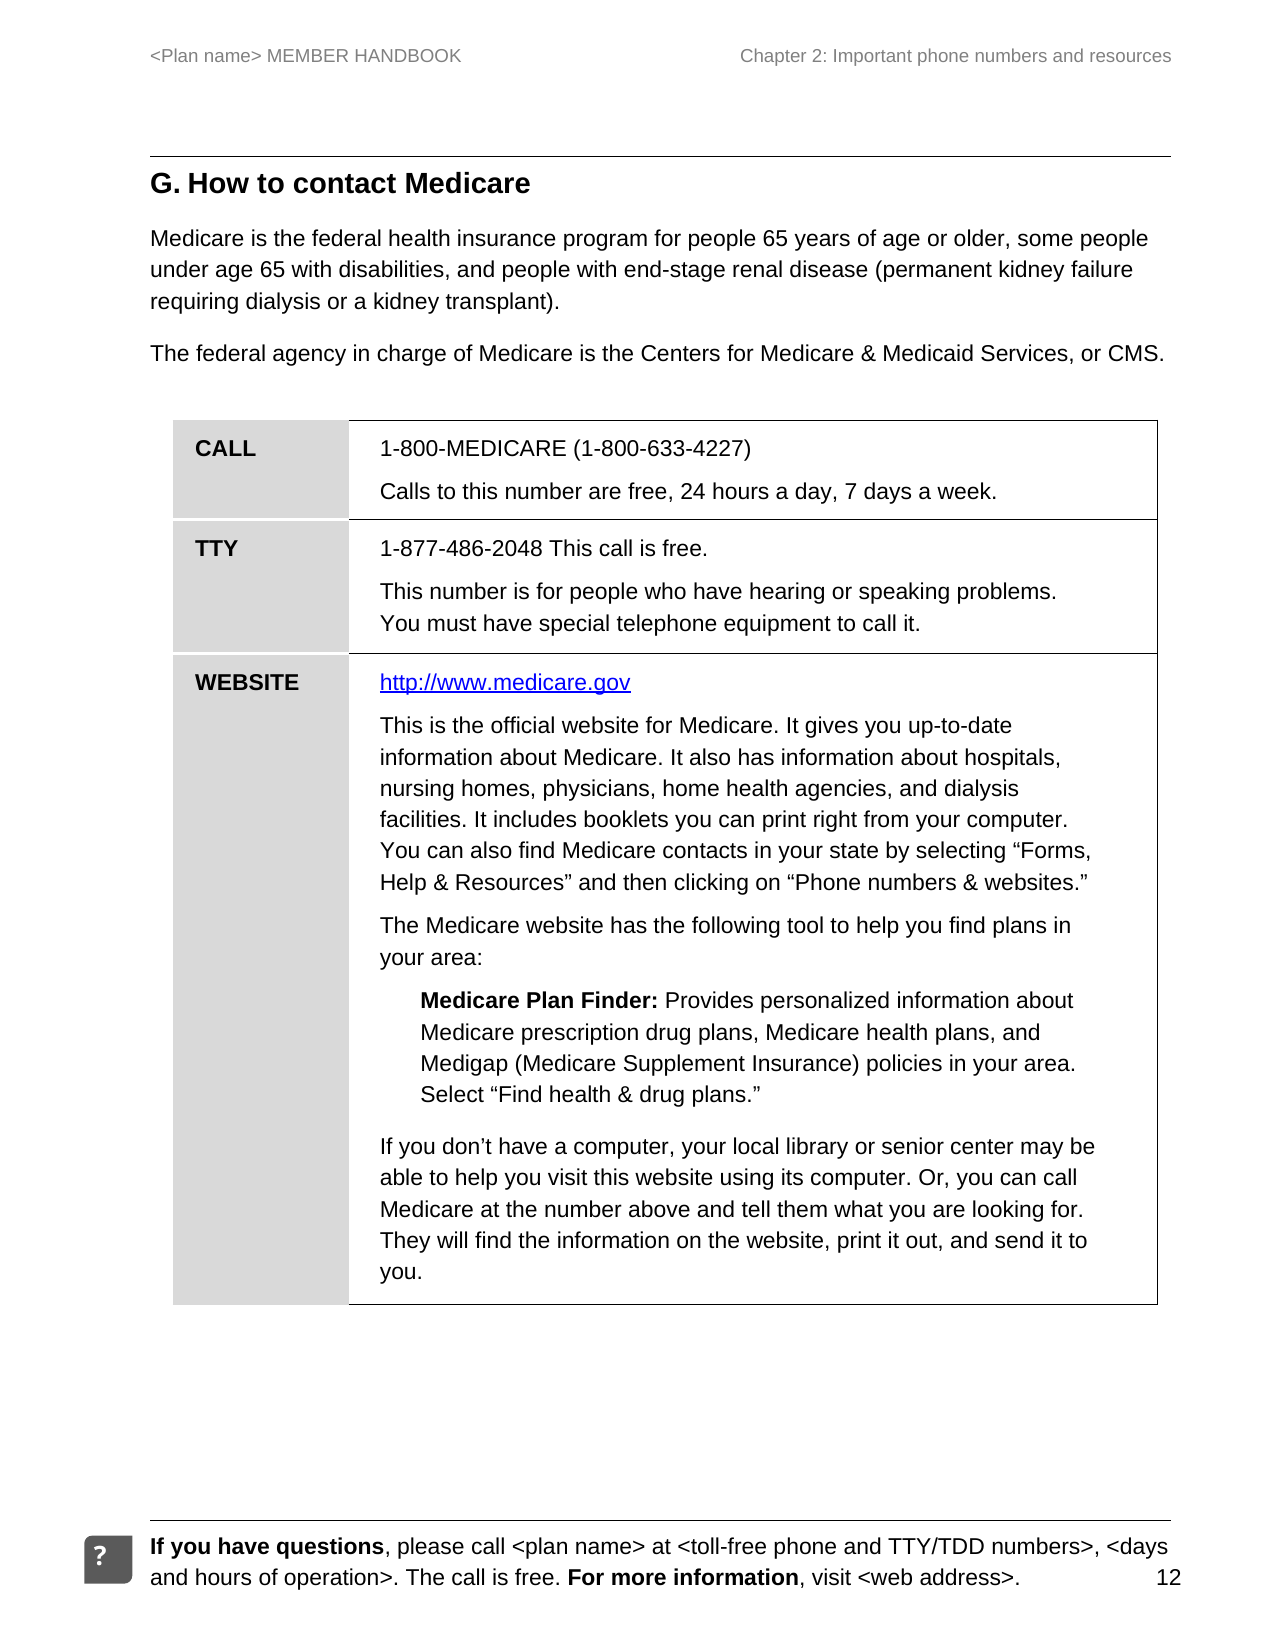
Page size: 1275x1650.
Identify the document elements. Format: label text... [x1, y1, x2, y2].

table_cell http://www.medicare.gov This is the official website for Medicare. It gives you up-to-date information about Medicare. It also has information about hospitals, nursing homes, physicians, home health agencies, and dialysis facilities. It includes booklets you can print right from your computer. You can also find Medicare contacts in your state by selecting “Forms, Help & Resources” and then clicking on “Phone numbers & websites.” The Medicare website has the following tool to help you find plans in your area: Medicare Plan Finder: Provides personalized information about Medicare prescription drug plans, Medicare health plans, and Medigap (Medicare Supplement Insurance) policies in your area. Select “Find health & drug plans.” If you don’t have a computer, your local library or senior center may be able to help you visit this website using its computer. Or, you can call Medicare at the number above and tell them what you are looking for. They will find the information on the website, print it out, and send it to you. [349, 654, 1157, 1304]
text The federal agency in charge of Medicare is the Centers for Medicare & Medicaid Services, or CMS. [150, 336, 1171, 367]
subtitle How to contact Medicare [150, 157, 1171, 201]
table_cell WEBSITE [173, 655, 349, 1304]
table_cell TTY [173, 521, 349, 652]
table_header 1-800-MEDICARE (1-800-633-4227) Calls to this number are free, 24 hours a day, 7 days a week. [349, 421, 1157, 518]
table_header CALL [173, 421, 349, 518]
text Medicare is the federal health insurance program for people 65 years of age or older, some people under age 65 with disabilities, and people with end-stage renal disease (permanent kidney failure requiring dialysis or a kidney transplant). [150, 222, 1171, 315]
table_cell 1-877-486-2048 This call is free. This number is for people who have hearing or speaking problems. You must have special telephone equipment to call it. [349, 520, 1157, 652]
